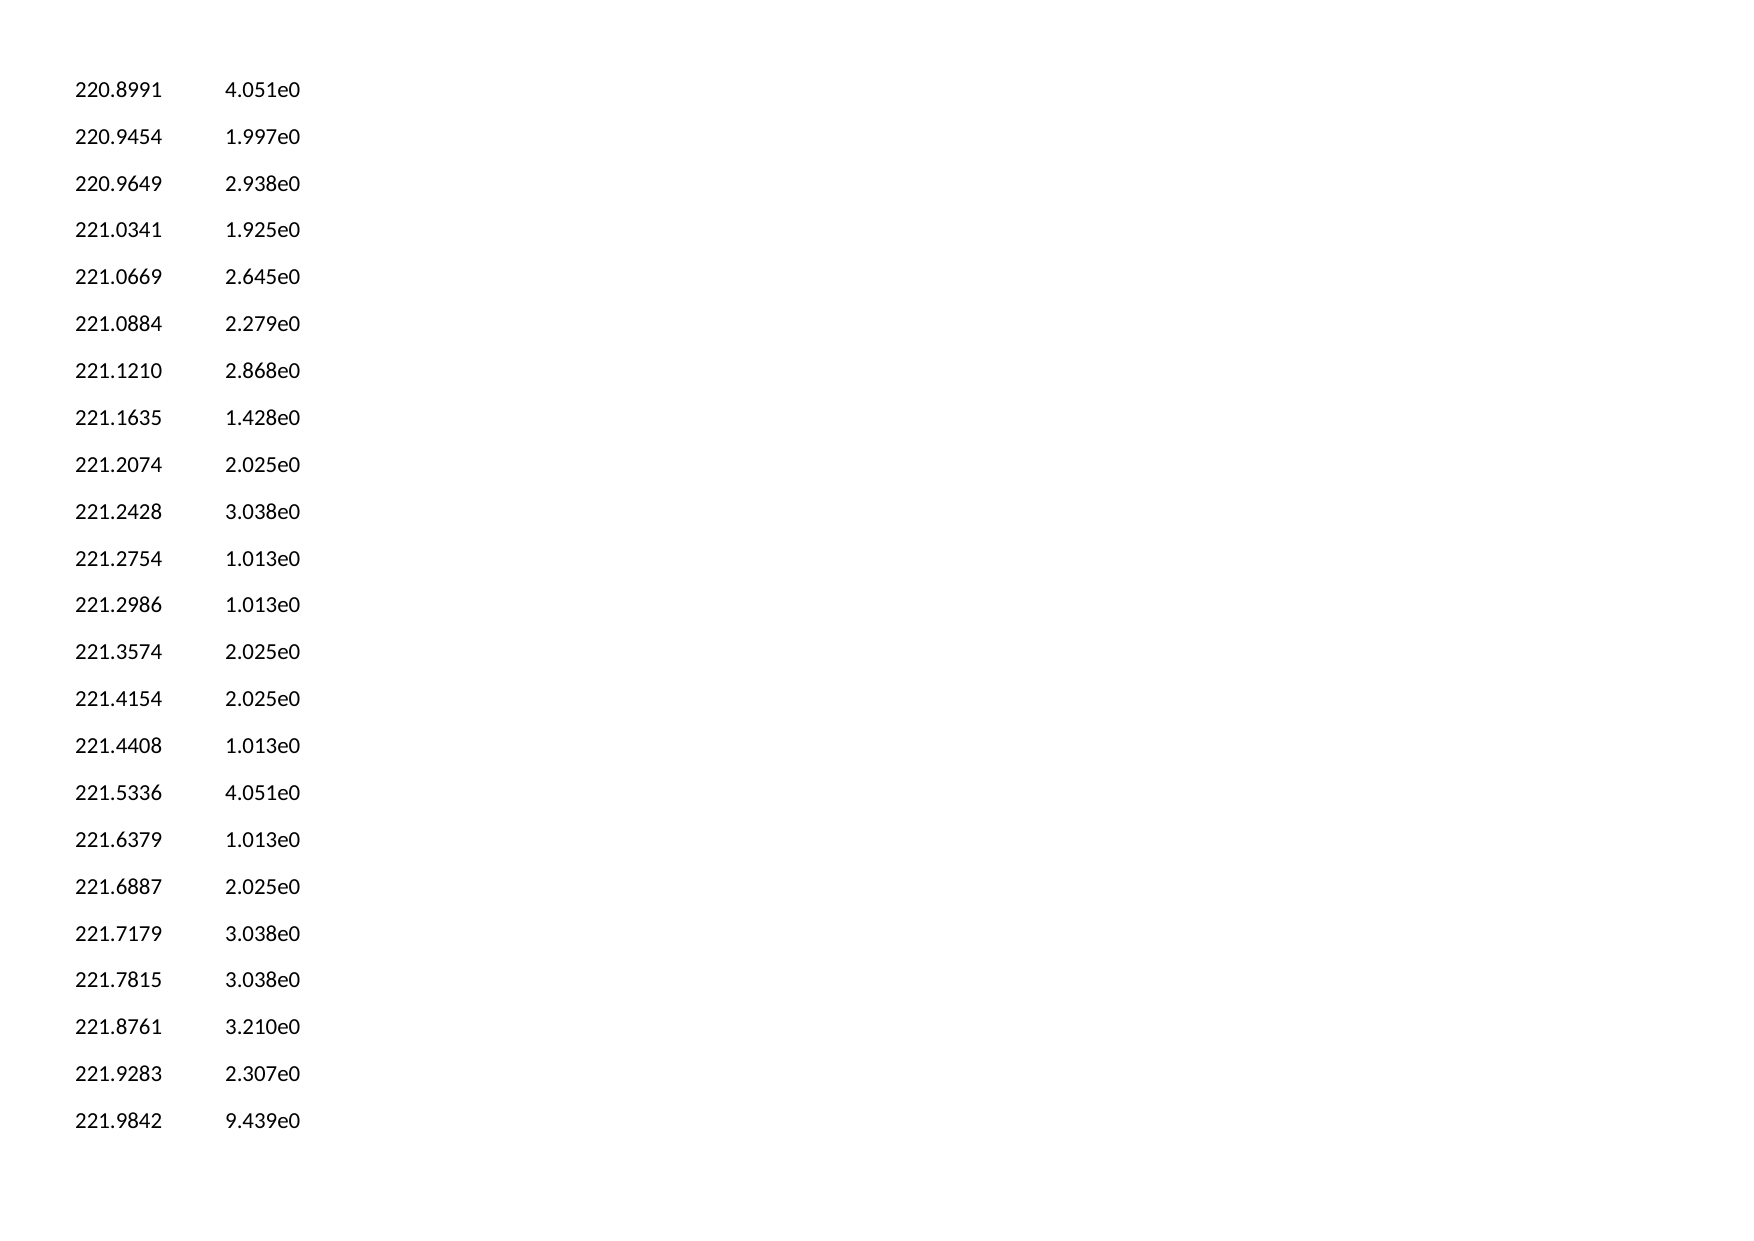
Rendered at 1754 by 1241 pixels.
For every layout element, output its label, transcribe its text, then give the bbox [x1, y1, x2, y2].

text 221.3574 2.025e0 [75, 637, 1679, 666]
text 221.4154 2.025e0 [75, 684, 1679, 712]
text 220.9649 2.938e0 [75, 169, 1679, 197]
text 221.0669 2.645e0 [75, 262, 1679, 291]
text 220.9454 1.997e0 [75, 122, 1679, 150]
text 221.9283 2.307e0 [75, 1059, 1679, 1087]
text 221.9842 9.439e0 [75, 1106, 1679, 1134]
text 221.2428 3.038e0 [75, 497, 1679, 525]
text 221.0341 1.925e0 [75, 216, 1679, 244]
text 221.4408 1.013e0 [75, 731, 1679, 759]
text 220.8991 4.051e0 [75, 75, 1679, 103]
text 221.2074 2.025e0 [75, 450, 1679, 478]
text 221.7179 3.038e0 [75, 919, 1679, 947]
text 221.8761 3.210e0 [75, 1012, 1679, 1041]
text 221.2986 1.013e0 [75, 591, 1679, 619]
text 221.6379 1.013e0 [75, 825, 1679, 853]
text 221.1635 1.428e0 [75, 403, 1679, 431]
text 221.7815 3.038e0 [75, 966, 1679, 994]
text 221.5336 4.051e0 [75, 778, 1679, 806]
text 221.1210 2.868e0 [75, 356, 1679, 384]
text 221.0884 2.279e0 [75, 309, 1679, 337]
text 221.2754 1.013e0 [75, 544, 1679, 572]
text 221.6887 2.025e0 [75, 872, 1679, 900]
